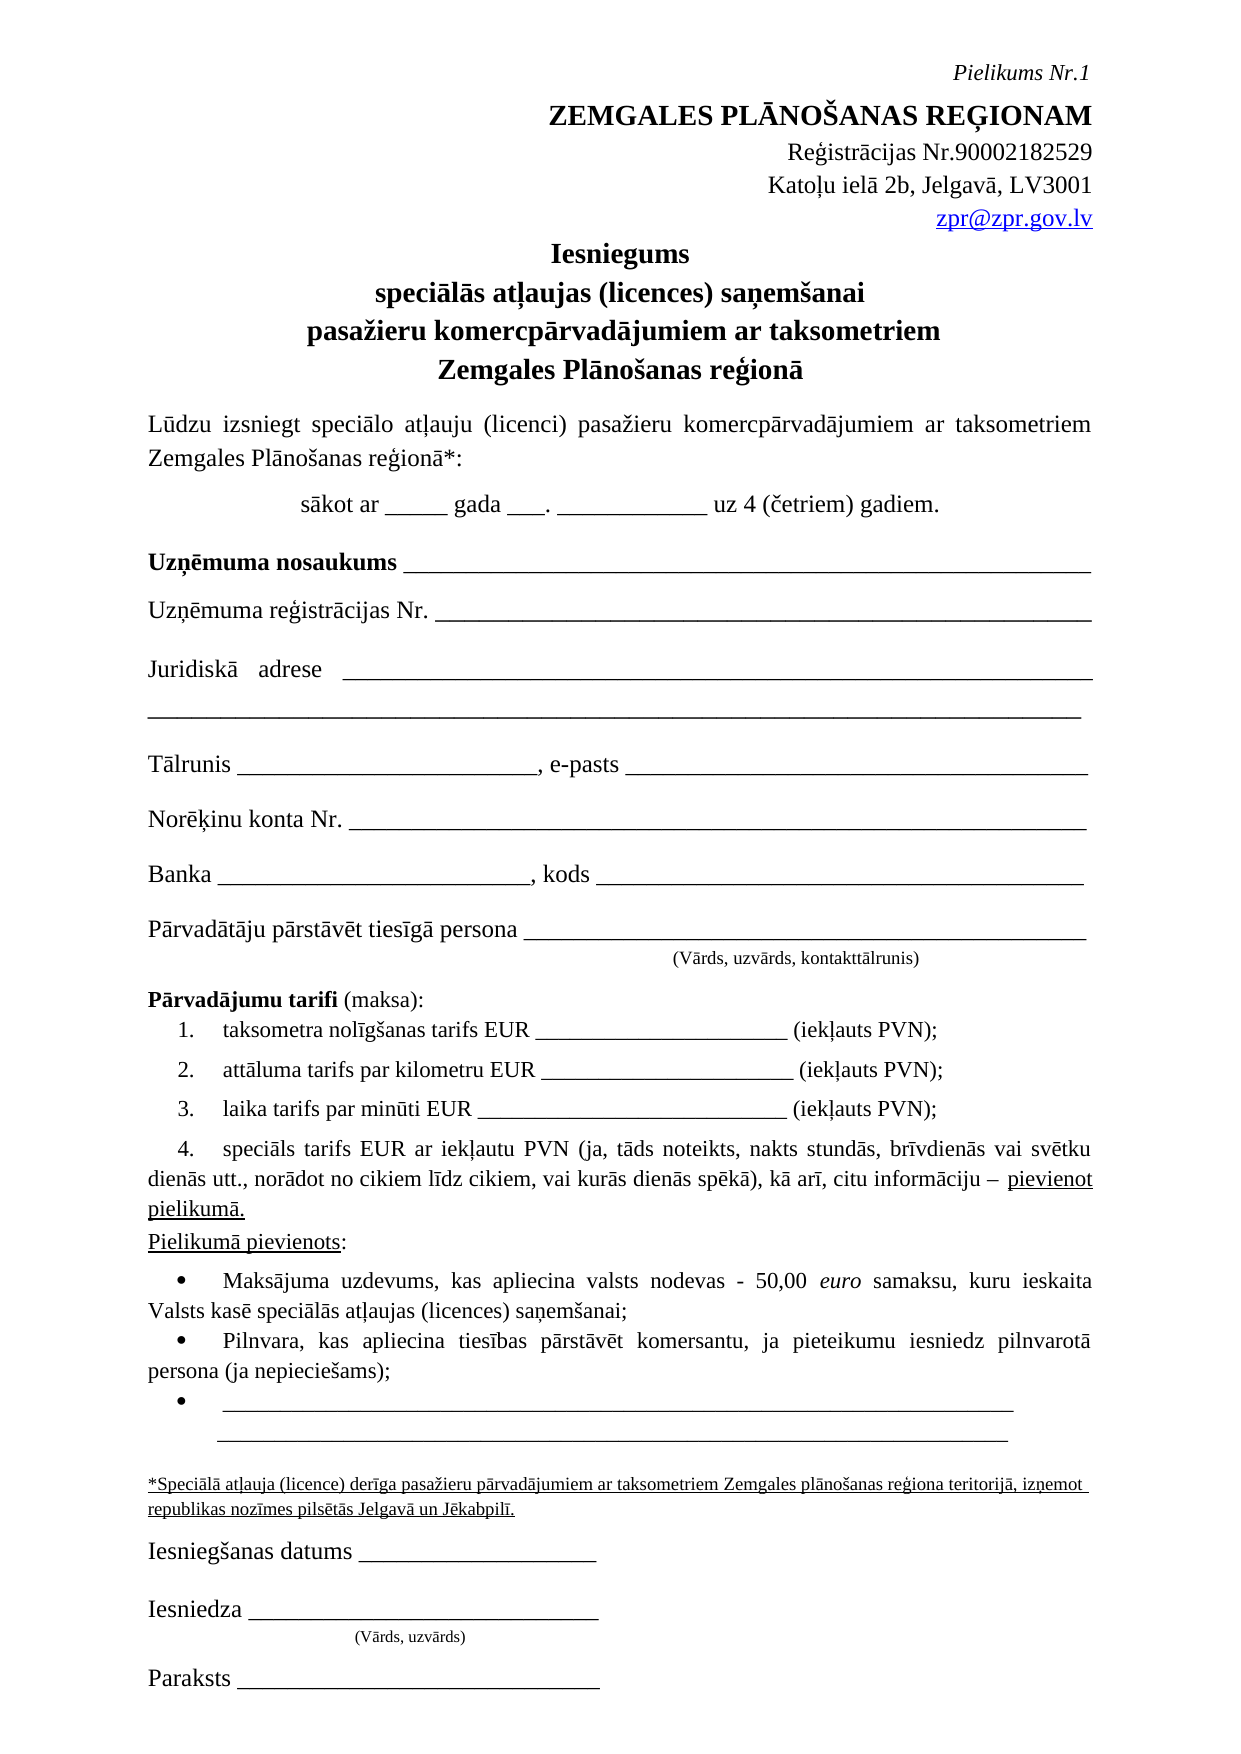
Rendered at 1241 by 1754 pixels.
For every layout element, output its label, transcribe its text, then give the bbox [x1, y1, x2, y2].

list attāluma tarifs par kilometru EUR ______________________ (iekļauts PVN); [148, 1056, 1092, 1082]
text Juridiskā adrese ____________________________________________________________ ________________________________________________________________ [148, 654, 1092, 722]
list speciāls tarifs EUR ar iekļautu PVN (ja, tāds noteikts, nakts stundās, brīvdienās vai svētku dienās utt., norādot no cikiem līdz cikiem, vai kurās dienās spēkā), kā arī, citu informāciju – pievienot pielikumā. [148, 1135, 1092, 1222]
text *Speciālā atļauja (licence) derīga pasažieru pārvadājumiem ar taksometriem Zemgales plānošanas reģiona teritorijā, izņemot republikas nozīmes pilsētās Jelgavā un Jēkabpilī. [148, 1473, 1092, 1519]
text zpr@zpr.gov.lv [148, 203, 1092, 232]
list _____________________________________________________________________ [148, 1388, 1092, 1414]
text Iesniegums [148, 236, 1092, 270]
text ZEMGALES PLĀNOŠANAS REĢIONAM [148, 98, 1092, 132]
text Pārvadātāju pārstāvēt tiesīgā persona _____________________________________________ [148, 914, 1092, 942]
text Pārvadājumu tarifi (maksa): [148, 986, 1092, 1013]
text Paraksts _____________________________ [148, 1663, 1092, 1692]
list Maksājuma uzdevums, kas apliecina valsts nodevas - 50,00 euro samaksu, kuru ieskaita Valsts kasē speciālās atļaujas (licences) saņemšanai; [148, 1267, 1092, 1323]
list Pilnvara, kas apliecina tiesības pārstāvēt komersantu, ja pieteikumu iesniedz pilnvarotā persona (ja nepieciešams); [148, 1327, 1092, 1384]
text Uzņēmuma reģistrācijas Nr. _____________________________________________ [148, 591, 1092, 625]
text Pielikums Nr.1 [148, 59, 1092, 85]
text Norēķinu konta Nr. ___________________________________________________________ [148, 804, 1092, 832]
list Iesniegšanas datums ___________________ [148, 1536, 1092, 1565]
list (Vārds, uzvārds) [148, 1627, 1092, 1646]
list Iesniedza ____________________________ [148, 1594, 1092, 1623]
list _____________________________________________________________________ [177, 1418, 1092, 1444]
text Banka _________________________, kods _______________________________________ [148, 859, 1092, 887]
text pasažieru komercpārvadājumiem ar taksometriem [148, 313, 1092, 347]
text speciālās atļaujas (licences) saņemšanai [148, 275, 1092, 308]
text sākot ar _____ gada ___. ____________ uz 4 (četriem) gadiem. [148, 489, 1092, 518]
text Zemgales Plānošanas reģionā [148, 352, 1092, 385]
list taksometra nolīgšanas tarifs EUR ______________________ (iekļauts PVN); [148, 1017, 1092, 1043]
list laika tarifs par minūti EUR ___________________________ (iekļauts PVN); [148, 1096, 1092, 1122]
text Tālrunis ________________________, e-pasts _____________________________________ [148, 749, 1092, 777]
list Pielikumā pievienots: [148, 1228, 1092, 1255]
text (Vārds, uzvārds, kontakttālrunis) [148, 947, 1092, 968]
text Uzņēmuma nosaukums _______________________________________________________ [148, 547, 1092, 576]
text Reģistrācijas Nr.90002182529 [148, 137, 1092, 166]
text Katoļu ielā 2b, Jelgavā, LV3001 [148, 170, 1092, 199]
text Lūdzu izsniegt speciālo atļauju (licenci) pasažieru komercpārvadājumiem ar taksometriem Zemgales Plānošanas reģionā*: [148, 409, 1092, 471]
